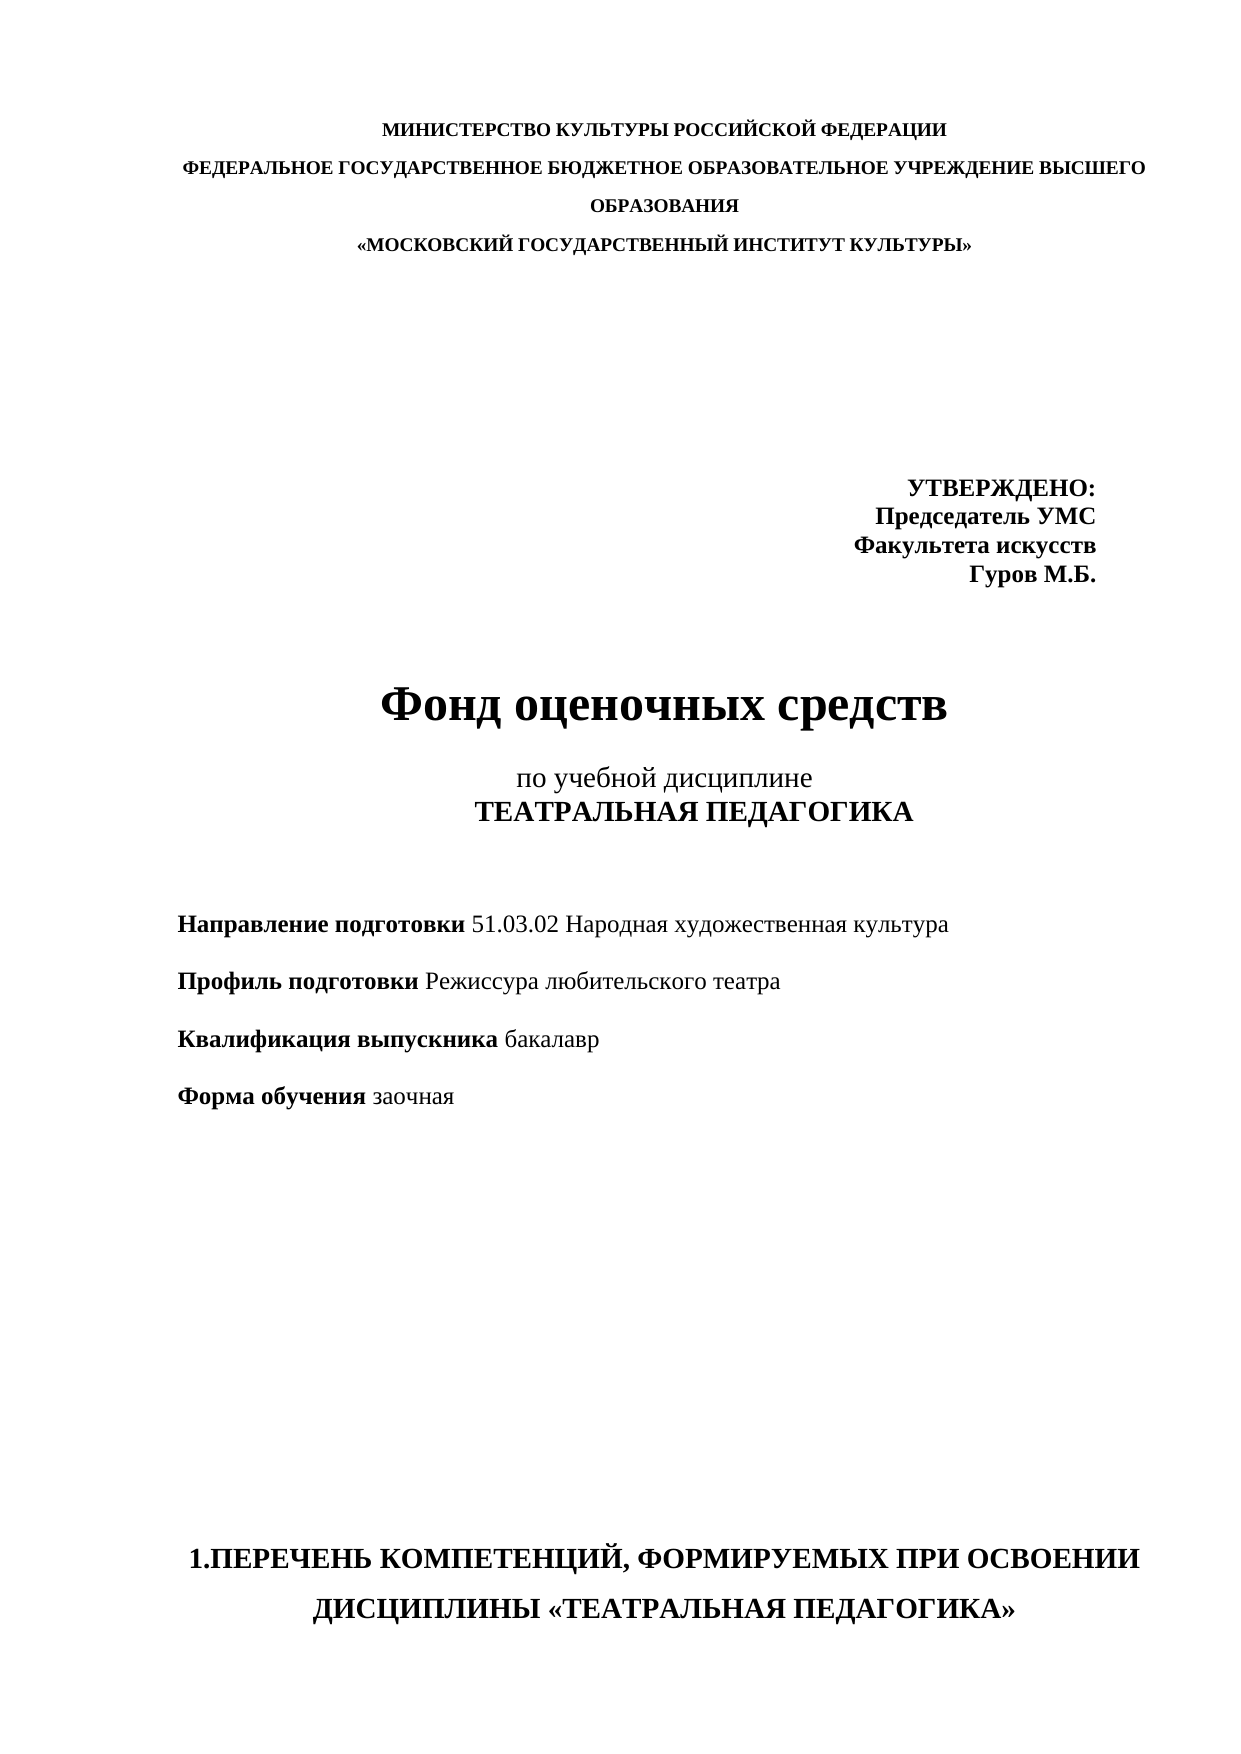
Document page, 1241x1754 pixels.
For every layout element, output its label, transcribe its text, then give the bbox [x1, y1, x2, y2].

text «МОСКОВСКИЙ ГОСУДАРСТВЕННЫЙ ИНСТИТУТ КУЛЬТУРЫ» [177, 233, 1152, 271]
text Квалификация выпускника бакалавр [177, 1024, 1152, 1053]
text Фонд оценочных средств [177, 674, 1152, 731]
text ФЕДЕРАЛЬНОЕ ГОСУДАРСТВЕННОЕ БЮДЖЕТНОЕ ОБРАЗОВАТЕЛЬНОЕ УЧРЕЖДЕНИЕ ВЫСШЕГО ОБРАЗОВАНИЯ [177, 156, 1152, 233]
text Профиль подготовки Режиссура любительского театра [177, 966, 1152, 995]
table_header УТВЕРЖДЕНО: Председатель УМС Факультета искусств Гуров М.Б. [665, 473, 1107, 588]
text Форма обучения заочная [177, 1081, 1152, 1110]
text ТЕАТРАЛЬНАЯ ПЕДАГОГИКА [177, 794, 1152, 827]
text 1.ПЕРЕЧЕНЬ КОМПЕТЕНЦИЙ, ФОРМИРУЕМЫХ ПРИ ОСВОЕНИИ ДИСЦИПЛИНЫ «ТЕАТРАЛЬНАЯ ПЕДАГОГИКА» [177, 1541, 1152, 1625]
text МИНИСТЕРСТВО КУЛЬТУРЫ РОССИЙСКОЙ ФЕДЕРАЦИИ [177, 118, 1152, 156]
text Направление подготовки 51.03.02 Народная художественная культура [177, 909, 1152, 938]
text по учебной дисциплине [177, 760, 1152, 794]
